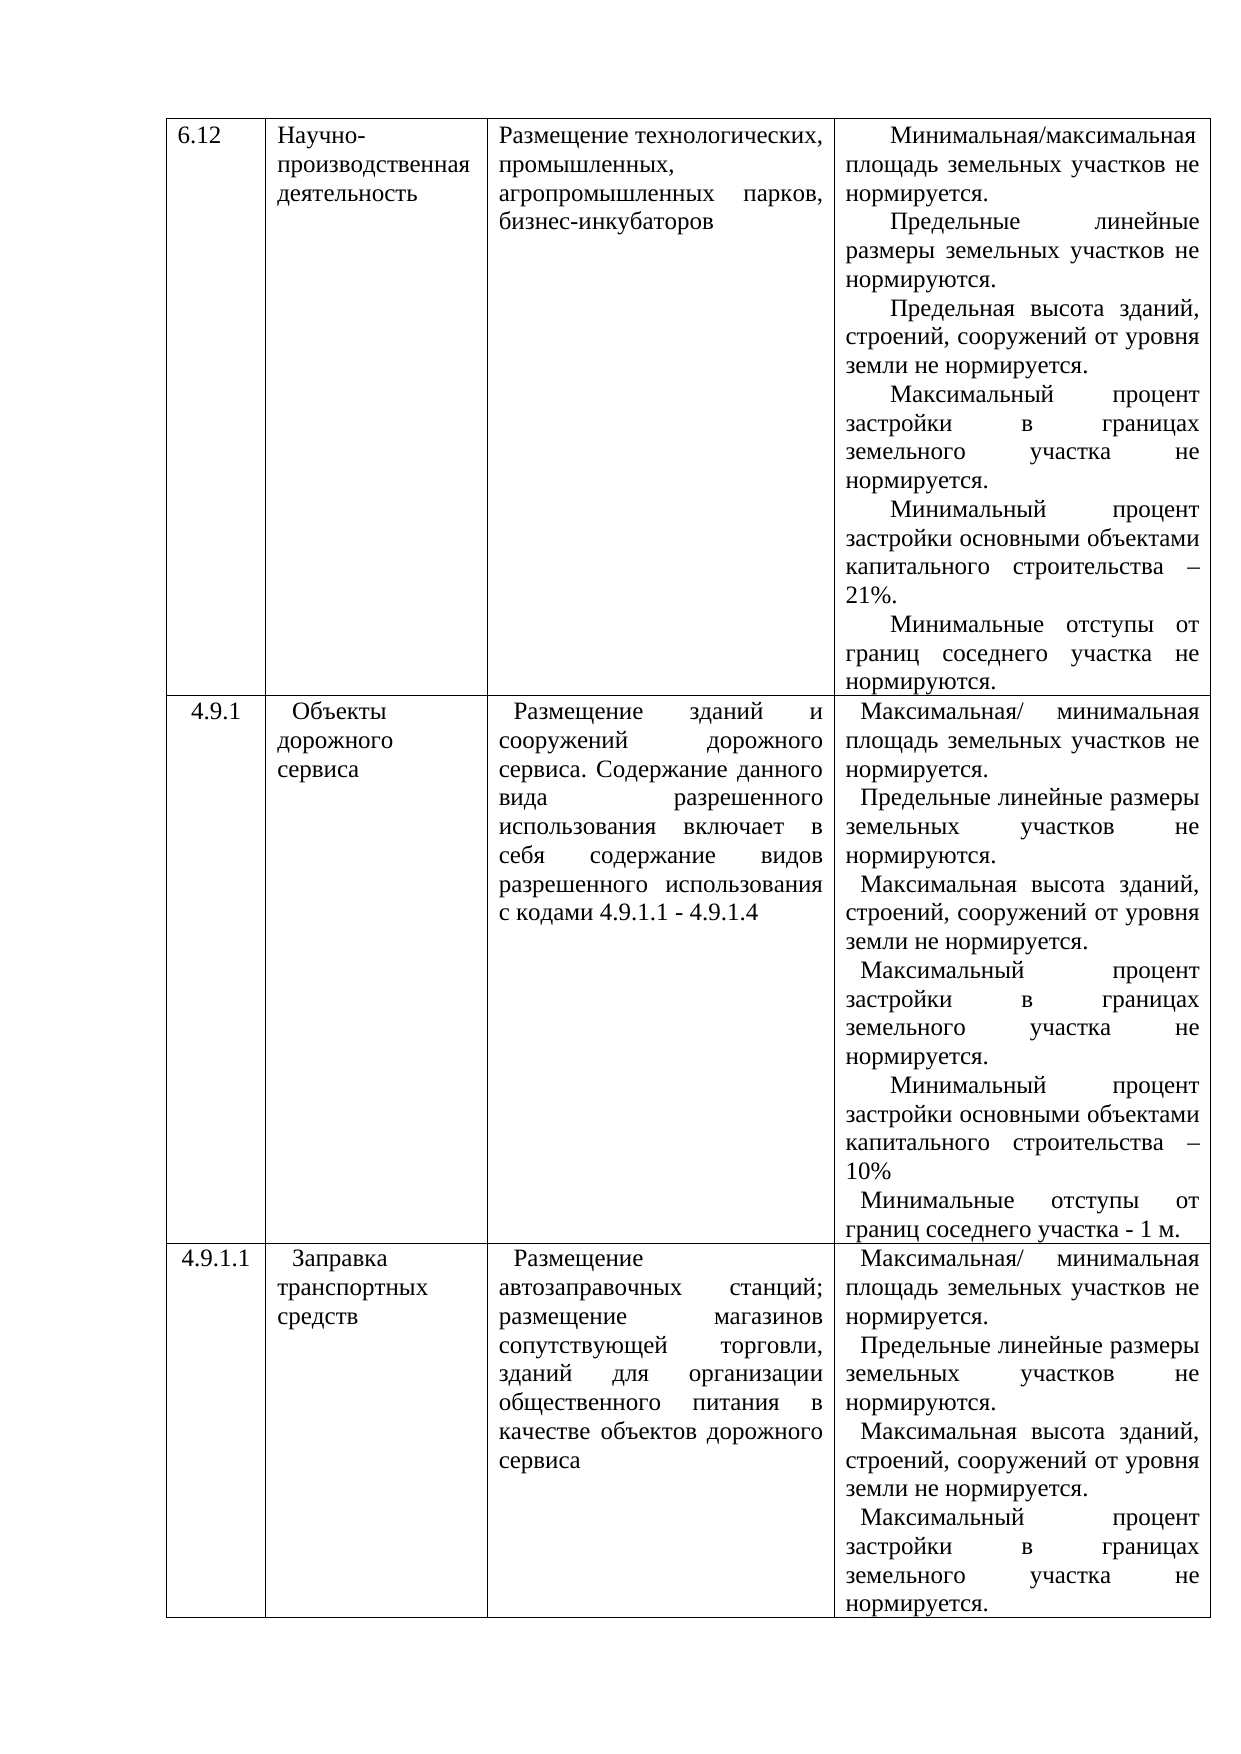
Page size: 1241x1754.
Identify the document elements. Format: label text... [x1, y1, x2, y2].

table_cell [835, 1244, 1210, 1617]
table_cell Размещение технологических, промышленных, агропромышленных парков, бизнес-инкубаторов [488, 119, 834, 695]
table_cell Объекты дорожного сервиса [266, 696, 487, 1242]
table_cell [266, 1244, 487, 1617]
table_cell 6.12 [167, 119, 265, 695]
table_cell 4.9.1 [167, 696, 265, 1242]
table_cell 4.9.1.1 [167, 1244, 265, 1617]
table_cell Размещение зданий и сооружений дорожного сервиса. Содержание данного вида разрешенного использования включает в себя содержание видов разрешенного использования с кодами 4.9.1.1 - 4.9.1.4 [488, 696, 834, 1242]
table_cell Научно-производственная деятельность [266, 119, 487, 695]
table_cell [488, 1244, 834, 1617]
table_cell Минимальная/максимальная площадь земельных участков не нормируется. Предельные линейные размеры земельных участков не нормируются. Предельная высота зданий, строений, сооружений от уровня земли не нормируется. Максимальный процент застройки в границах земельного участка не нормируется. Минимальный процент застройки основными объектами капитального строительства – 21%. Минимальные отступы от границ соседнего участка не нормируются. [835, 119, 1210, 695]
